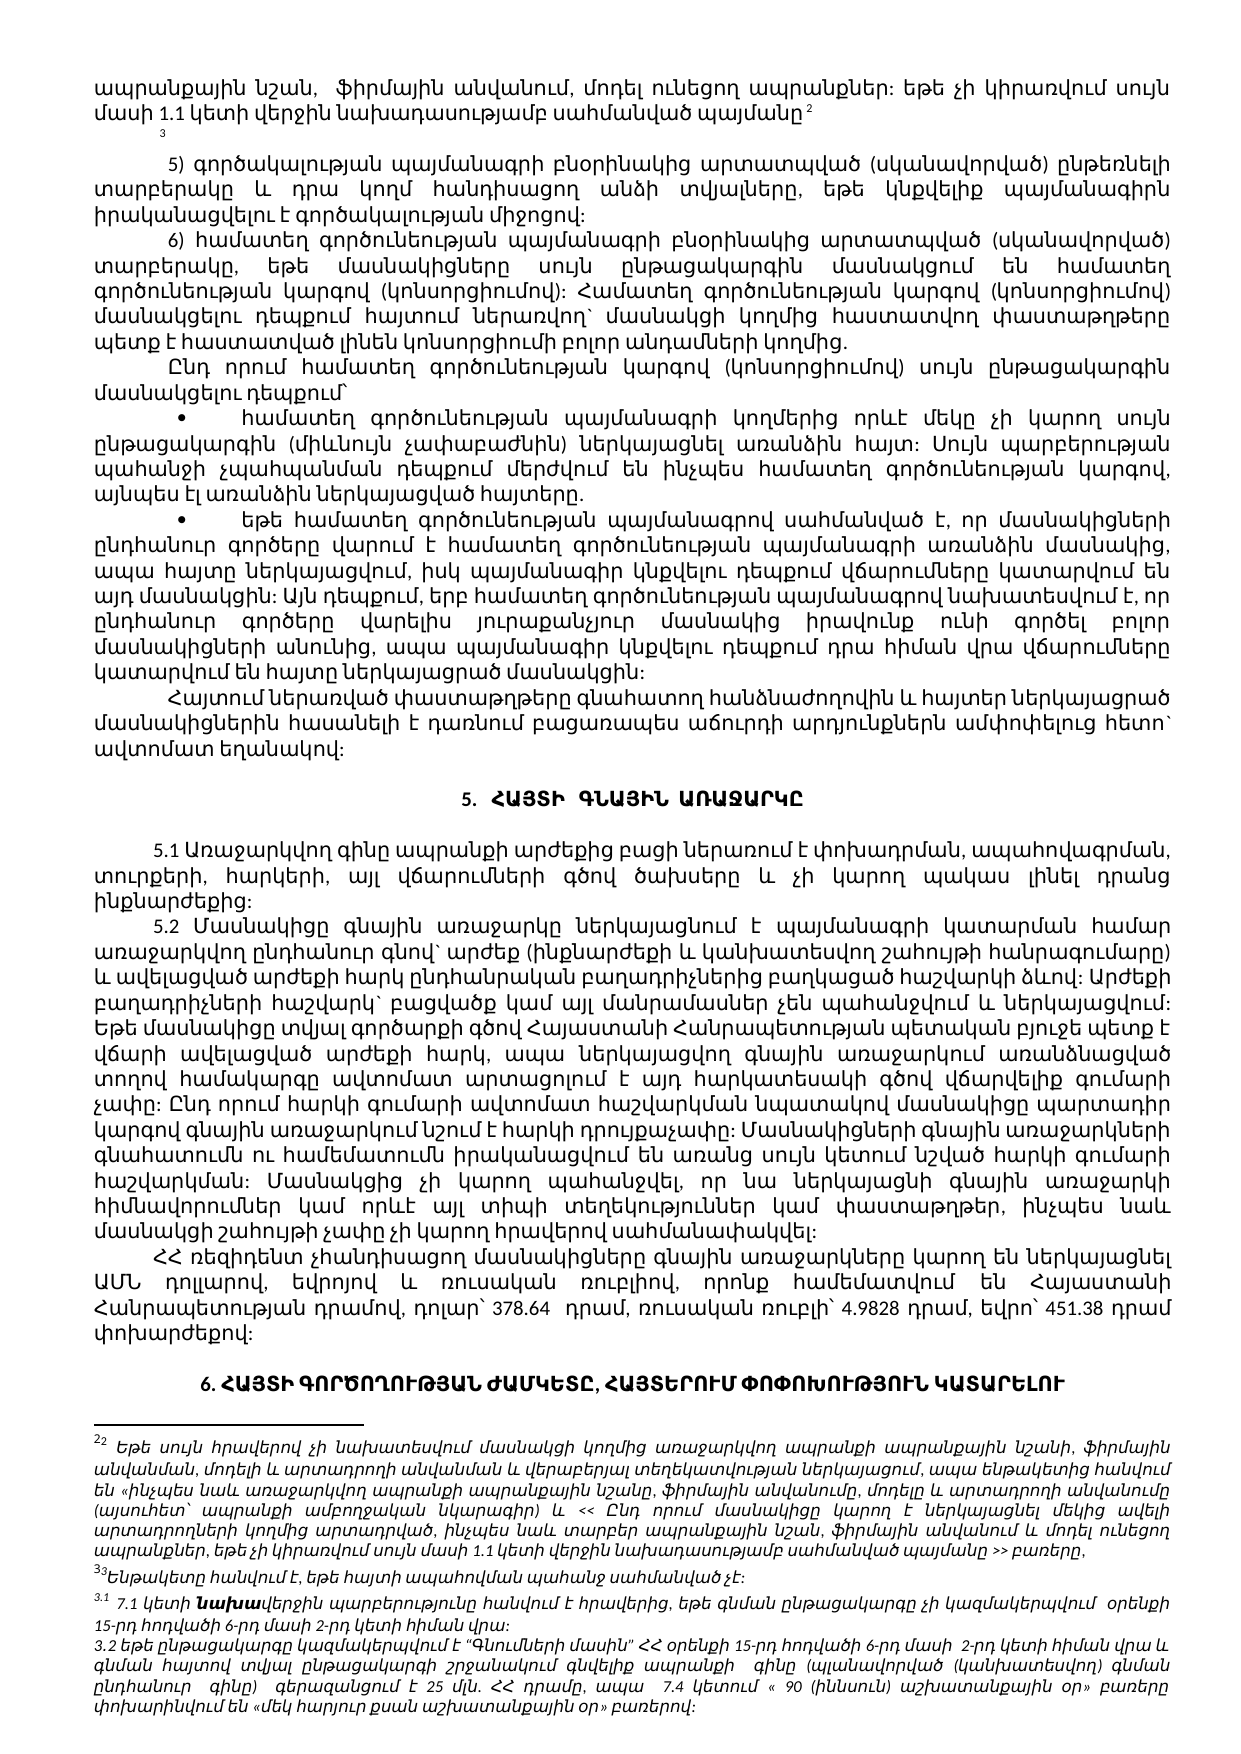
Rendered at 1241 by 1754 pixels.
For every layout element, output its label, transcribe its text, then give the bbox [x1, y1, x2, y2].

text 5.1 Առաջարկվող գինը ապրանքի արժեքից բացի ներառում է փոխադրման, ապահովագրման, տուրքերի, հարկերի, այլ վճարումների գծով ծախսերը և չի կարող պակաս լինել դրանց ինքնարժեքից: [94, 837, 1171, 914]
text 3 [94, 126, 1171, 151]
text 5) գործակալության պայմանագրի բնօրինակից արտատպված (սկանավորված) ընթեռնելի տարբերակը և դրա կողմ հանդիսացող անձի տվյալները, եթե կնքվելիք պայմանագիրն իրականացվելու է գործակալության միջոցով: [94, 151, 1171, 227]
text 6. ՀԱՅՏԻ ԳՈՐԾՈՂՈՒԹՅԱՆ ԺԱՄԿԵՏԸ, ՀԱՅՏԵՐՈՒՄ ՓՈՓՈԽՈՒԹՅՈՒՆ ԿԱՏԱՐԵԼՈՒ [94, 1371, 1171, 1397]
text Հայտում ներառված փաստաթղթերը գնահատող հանձնաժողովին և հայտեր ներկայացրած մասնակիցներին հասանելի է դառնում բացառապես աճուրդի արդյունքներն ամփոփելուց հետո` ավտոմատ եղանակով: [94, 685, 1171, 761]
text 6) համատեղ գործունեության պայմանագրի բնօրինակից արտատպված (սկանավորված) տարբերակը, եթե մասնակիցները սույն ընթացակարգին մասնակցում են համատեղ գործունեության կարգով (կոնսորցիումով): Համատեղ գործունեության կարգով (կոնսորցիումով) մասնակցելու դեպքում հայտում ներառվող` մասնակցի կողմից հաստատվող փաստաթղթերը պետք է հաստատված լինեն կոնսորցիումի բոլոր անդամների կողմից. [94, 227, 1171, 354]
list եթե համատեղ գործունեության պայմանագրով սահմանված է, որ մասնակիցների ընդհանուր գործերը վարում է համատեղ գործունեության պայմանագրի առանձին մասնակից, ապա հայտը ներկայացվում, իսկ պայմանագիր կնքվելու դեպքում վճարումները կատարվում են այդ մասնակցին: Այն դեպքում, երբ համատեղ գործունեության պայմանագրով նախատեսվում է, որ ընդհանուր գործերը վարելիս յուրաքանչյուր մասնակից իրավունք ունի գործել բոլոր մասնակիցների անունից, ապա պայմանագիր կնքվելու դեպքում դրա հիման վրա վճարումները կատարվում են հայտը ներկայացրած մասնակցին: [94, 507, 1171, 685]
text 5.2 Մասնակիցը գնային առաջարկը ներկայացնում է պայմանագրի կատարման համար առաջարկվող ընդհանուր գնով` արժեք (ինքնարժեքի և կանխատեսվող շահույթի հանրագումարը) և ավելացված արժեքի հարկ ընդհանրական բաղադրիչներից բաղկացած հաշվարկի ձևով: Արժեքի բաղադրիչների հաշվարկ` բացվածք կամ այլ մանրամասներ չեն պահանջվում և ներկայացվում: Եթե մասնակիցը տվյալ գործարքի գծով Հայաստանի Հանրապետության պետական բյուջե պետք է վճարի ավելացված արժեքի հարկ, ապա ներկայացվող գնային առաջարկում առանձնացված տողով համակարգը ավտոմատ արտացոլում է այդ հարկատեսակի գծով վճարվելիք գումարի չափը: Ընդ որում հարկի գումարի ավտոմատ հաշվարկման նպատակով մասնակիցը պարտադիր կարգով գնային առաջարկում նշում է հարկի դրույքաչափը: Մասնակիցների գնային առաջարկների գնահատումն ու համեմատումն իրականացվում են առանց սույն կետում նշված հարկի գումարի հաշվարկման: Մասնակցից չի կարող պահանջվել, որ նա ներկայացնի գնային առաջարկի հիմնավորումներ կամ որևէ այլ տիպի տեղեկություններ կամ փաստաթղթեր, ինչպես նաև մասնակցի շահույթի չափը չի կարող հրավերով սահմանափակվել: [94, 914, 1171, 1244]
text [94, 75, 1171, 126]
text ՀՀ ռեզիդենտ չհանդիսացող մասնակիցները գնային առաջարկները կարող են ներկայացնել ԱՄՆ դոլլարով, եվրոյով և ռուսական ռուբլիով, որոնք համեմատվում են Հայաստանի Հանրապետության դրամով, դոլար՝ 378.64 դրամ, ռուսական ռուբլի՝ 4.9828 դրամ, եվրո՝ 451.38 դրամ փոխարժեքով: [94, 1244, 1171, 1346]
text 5. ՀԱՅՏԻ ԳՆԱՅԻՆ ԱՌԱՋԱՐԿԸ [94, 787, 1171, 812]
list համատեղ գործունեության պայմանագրի կողմերից որևէ մեկը չի կարող սույն ընթացակարգին (միևնույն չափաբաժնին) ներկայացնել առանձին հայտ: Սույն պարբերության պահանջի չպահպանման դեպքում մերժվում են ինչպես համատեղ գործունեության կարգով, այնպես էլ առանձին ներկայացված հայտերը. [94, 405, 1171, 507]
text Ընդ որում համատեղ գործունեության կարգով (կոնսորցիումով) սույն ընթացակարգին մասնակցելու դեպքում՝ [94, 354, 1171, 405]
